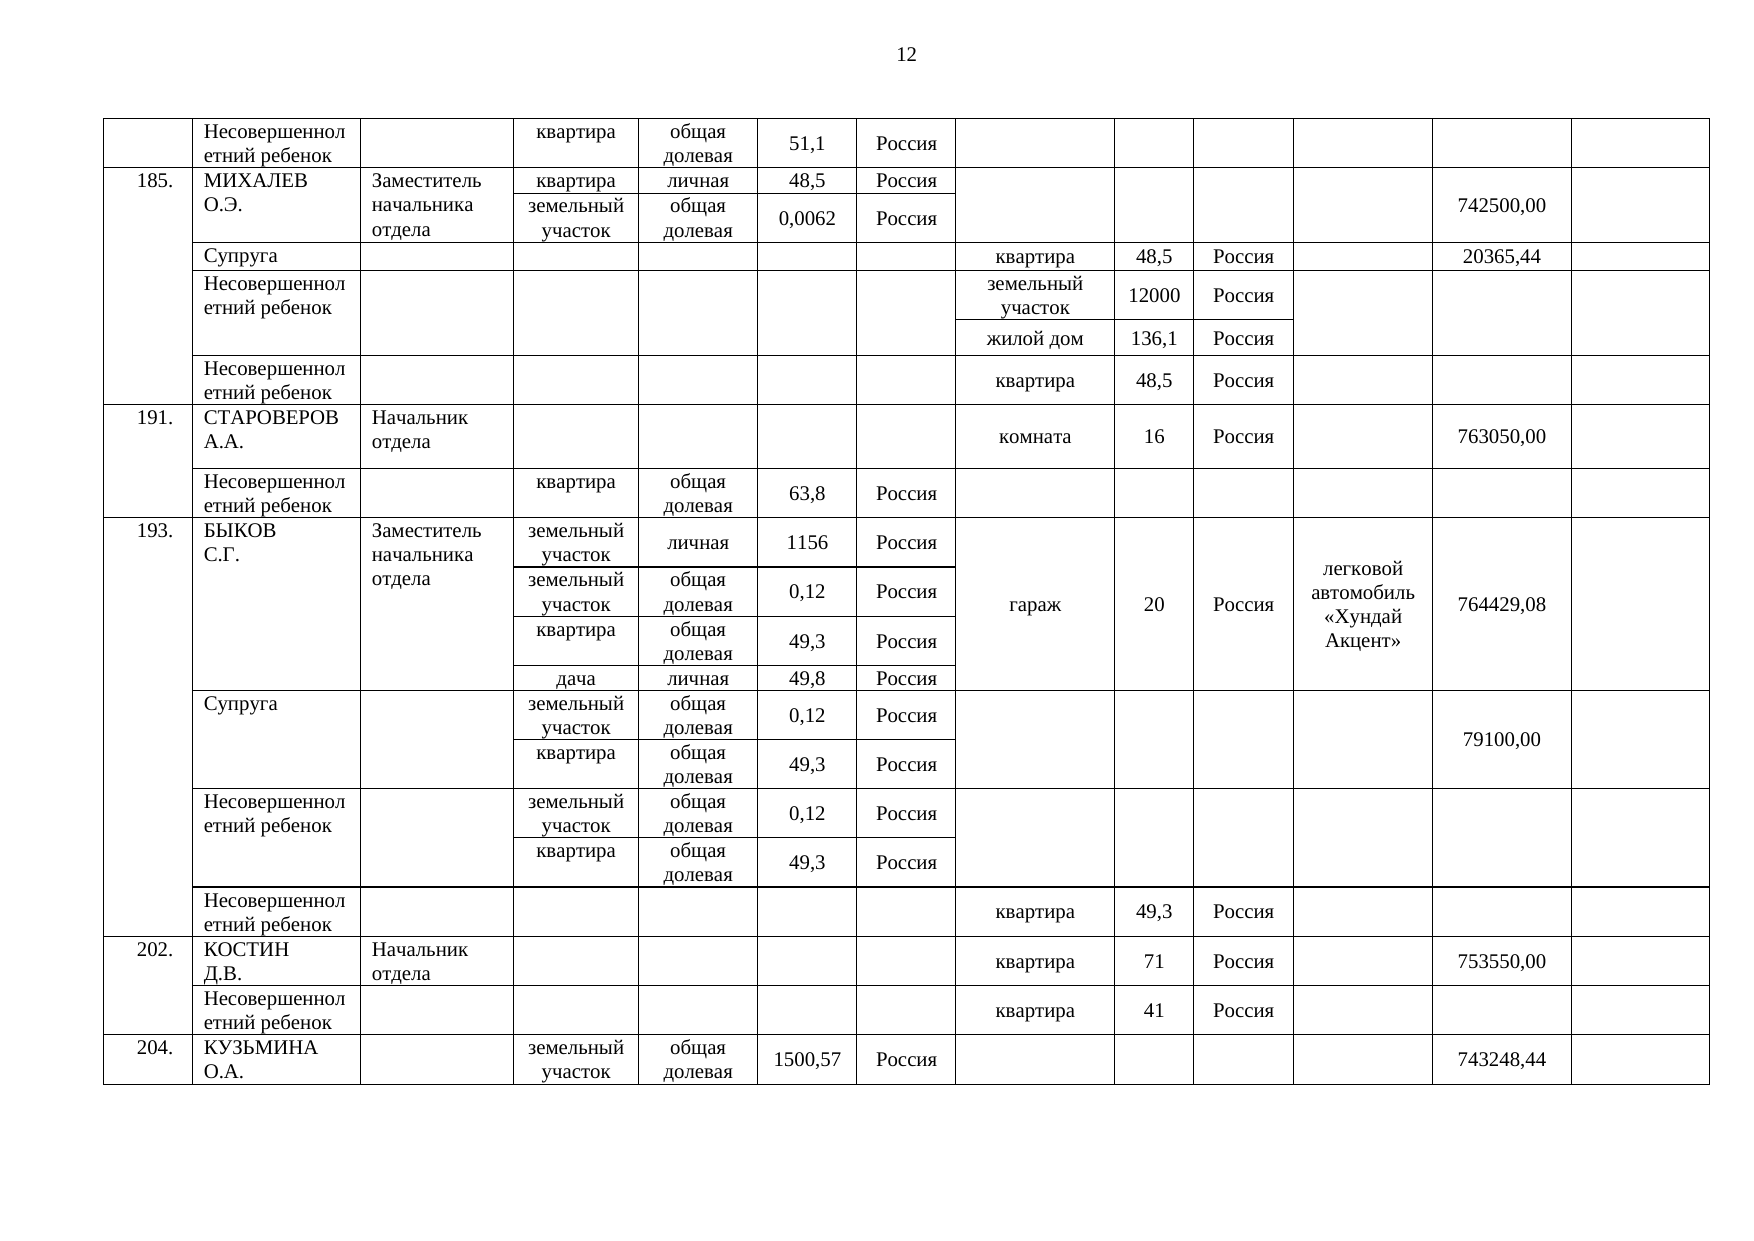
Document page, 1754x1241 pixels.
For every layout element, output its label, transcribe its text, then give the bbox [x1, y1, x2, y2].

table_cell Россия [1194, 937, 1293, 985]
table_cell квартира [514, 119, 638, 167]
table_cell квартира [956, 356, 1114, 404]
table_cell КОСТИН Д.В. [193, 937, 360, 985]
table_cell [1572, 469, 1709, 517]
table_cell 49,3 [758, 617, 856, 665]
table_cell [1572, 405, 1709, 468]
table_cell [514, 243, 638, 270]
table_cell Россия [857, 168, 955, 192]
table_cell 79100,00 [1433, 691, 1571, 788]
table_cell [361, 691, 513, 788]
table_cell Россия [857, 518, 955, 566]
table_cell КУЗЬМИНА О.А. [193, 1035, 360, 1083]
table_cell БЫКОВ С.Г. [193, 518, 360, 690]
table_cell [361, 243, 513, 270]
table_cell 0,12 [758, 789, 856, 837]
table_cell Россия [857, 740, 955, 788]
table_cell гараж [956, 518, 1114, 690]
table_cell 49,3 [1115, 888, 1193, 936]
table_cell [361, 888, 513, 936]
table_cell 0,12 [758, 568, 856, 616]
table_cell [104, 405, 192, 517]
table_cell квартира [514, 469, 638, 517]
table_cell [361, 789, 513, 886]
table_cell [1572, 789, 1709, 886]
table_cell [639, 405, 757, 468]
table_cell [1194, 469, 1293, 517]
table_cell [104, 937, 192, 1034]
table_cell Россия [1194, 986, 1293, 1034]
table_cell жилой дом [956, 320, 1114, 354]
table_cell 49,3 [758, 740, 856, 788]
table_cell [639, 986, 757, 1034]
table_cell общая долевая [639, 789, 757, 837]
table_cell 51,1 [758, 119, 856, 167]
table_cell Начальник отдела [361, 405, 513, 468]
table_cell 63,8 [758, 469, 856, 517]
table_cell 743248,44 [1433, 1035, 1571, 1083]
table_cell [639, 937, 757, 985]
table_cell общая долевая [639, 740, 757, 788]
table_cell [1294, 243, 1432, 270]
table_cell квартира [514, 838, 638, 886]
table_cell дача [514, 666, 638, 690]
table_cell 1500,57 [758, 1035, 856, 1083]
table_cell [1294, 691, 1432, 788]
table_cell [514, 986, 638, 1034]
table_cell личная [639, 168, 757, 192]
table_cell общая долевая [639, 617, 757, 665]
table_cell [857, 405, 955, 468]
table_cell [1433, 356, 1571, 404]
table_cell земельный участок [514, 1035, 638, 1083]
table_cell 20 [1115, 518, 1193, 690]
table_cell [956, 691, 1114, 788]
table_cell [1115, 119, 1193, 167]
table_cell общая долевая [639, 119, 757, 167]
table_cell [1294, 405, 1432, 468]
table_cell личная [639, 666, 757, 690]
table_cell [758, 986, 856, 1034]
table_cell [857, 986, 955, 1034]
table_cell [514, 405, 638, 468]
table_cell [361, 271, 513, 354]
table_cell [857, 271, 955, 354]
table_cell [514, 356, 638, 404]
table_cell [1433, 888, 1571, 936]
table_cell Россия [1194, 888, 1293, 936]
table_cell 1156 [758, 518, 856, 566]
table_cell [1433, 789, 1571, 886]
table_cell общая долевая [639, 1035, 757, 1083]
table_cell квартира [956, 888, 1114, 936]
table_cell [1433, 469, 1571, 517]
table_cell [857, 888, 955, 936]
table_cell Россия [857, 691, 955, 739]
table_cell 48,5 [1115, 243, 1193, 270]
table_cell легковой автомобиль «Хундай Акцент» [1294, 518, 1432, 690]
table_cell [639, 243, 757, 270]
table_cell [1115, 691, 1193, 788]
table_cell 41 [1115, 986, 1193, 1034]
table_cell [1572, 243, 1709, 270]
table_cell 0,0062 [758, 194, 856, 242]
table_cell общая долевая [639, 568, 757, 616]
table_cell СТАРОВЕРОВ А.А. [193, 405, 360, 468]
table_cell [1572, 1035, 1709, 1083]
table_cell Россия [857, 1035, 955, 1083]
table_cell [361, 986, 513, 1034]
table_cell земельный участок [514, 568, 638, 616]
table_cell [1294, 168, 1432, 242]
table_cell [1294, 888, 1432, 936]
table_cell [1294, 356, 1432, 404]
table_cell общая долевая [639, 691, 757, 739]
table_cell квартира [956, 986, 1114, 1034]
table_cell 48,5 [1115, 356, 1193, 404]
table_cell [361, 119, 513, 167]
table_cell Несовершеннолетний ребенок [193, 356, 360, 404]
table_cell [1194, 691, 1293, 788]
table_cell земельный участок [514, 691, 638, 739]
table_cell [1294, 937, 1432, 985]
table_cell Несовершеннолетний ребенок [193, 789, 360, 886]
table_cell [758, 888, 856, 936]
table_cell [1433, 986, 1571, 1034]
table_cell квартира [956, 243, 1114, 270]
table_cell 764429,08 [1433, 518, 1571, 690]
table_cell Несовершеннолетний ребенок [193, 119, 360, 167]
table_cell Россия [1194, 356, 1293, 404]
table_cell 49,8 [758, 666, 856, 690]
table_cell 742500,00 [1433, 168, 1571, 242]
table_cell [1572, 168, 1709, 242]
table_cell Заместитель начальника отдела [361, 168, 513, 242]
table_cell квартира [514, 168, 638, 192]
table_cell [1572, 691, 1709, 788]
table_cell [1115, 469, 1193, 517]
table_cell [514, 937, 638, 985]
table_cell [1294, 271, 1432, 354]
table_cell Россия [857, 469, 955, 517]
table_cell квартира [956, 937, 1114, 985]
table_cell общая долевая [639, 194, 757, 242]
table_cell 20365,44 [1433, 243, 1571, 270]
table_cell 0,12 [758, 691, 856, 739]
table_cell Несовершеннолетний ребенок [193, 986, 360, 1034]
table_cell Несовершеннолетний ребенок [193, 469, 360, 517]
table_cell Начальник отдела [361, 937, 513, 985]
table_cell [1294, 119, 1432, 167]
table_cell [758, 243, 856, 270]
table_cell [361, 469, 513, 517]
table_cell Россия [857, 568, 955, 616]
table_cell [758, 356, 856, 404]
table_cell [1294, 469, 1432, 517]
table_cell [1294, 789, 1432, 886]
table_cell [361, 1035, 513, 1083]
table_cell [1194, 1035, 1293, 1083]
table_cell [104, 518, 192, 936]
table_cell Россия [1194, 518, 1293, 690]
table_cell [956, 168, 1114, 242]
table_cell [1115, 789, 1193, 886]
table_cell 16 [1115, 405, 1193, 468]
table_cell [956, 789, 1114, 886]
table_cell 49,3 [758, 838, 856, 886]
table_cell [639, 888, 757, 936]
table_cell [1572, 518, 1709, 690]
table_cell [758, 937, 856, 985]
table_cell [1572, 119, 1709, 167]
table_cell МИХАЛЕВ О.Э. [193, 168, 360, 242]
table_cell Несовершеннолетний ребенок [193, 888, 360, 936]
table_cell Россия [1194, 243, 1293, 270]
table_cell Россия [857, 617, 955, 665]
table_cell Россия [1194, 405, 1293, 468]
table_cell [514, 888, 638, 936]
table_cell Россия [857, 838, 955, 886]
table_cell [1294, 1035, 1432, 1083]
table_cell 48,5 [758, 168, 856, 192]
table_cell [1294, 986, 1432, 1034]
table_cell 763050,00 [1433, 405, 1571, 468]
table_cell [956, 119, 1114, 167]
table_cell личная [639, 518, 757, 566]
table_cell Россия [857, 789, 955, 837]
table_cell [104, 168, 192, 404]
table_cell [1115, 168, 1193, 242]
table_cell Россия [857, 194, 955, 242]
table_cell общая долевая [639, 838, 757, 886]
table_cell Россия [857, 666, 955, 690]
table_cell Россия [857, 119, 955, 167]
table_cell Россия [1194, 320, 1293, 354]
table_cell общая долевая [639, 469, 757, 517]
table_cell [639, 356, 757, 404]
table_cell [104, 1035, 192, 1083]
table_cell 12000 [1115, 271, 1193, 319]
table_cell земельный участок [514, 518, 638, 566]
table_cell земельный участок [514, 789, 638, 837]
table_cell [361, 356, 513, 404]
table_cell [857, 937, 955, 985]
table_cell [758, 405, 856, 468]
table_cell [857, 356, 955, 404]
table_cell [1572, 271, 1709, 354]
table_cell [857, 243, 955, 270]
table_cell квартира [514, 617, 638, 665]
table_cell Несовершеннолетний ребенок [193, 271, 360, 354]
table_cell [1433, 271, 1571, 354]
table_cell [1572, 356, 1709, 404]
table_cell [1115, 1035, 1193, 1083]
table_cell земельный участок [514, 194, 638, 242]
table_cell комната [956, 405, 1114, 468]
table_cell [1194, 119, 1293, 167]
table_cell Заместитель начальника отдела [361, 518, 513, 690]
table_cell [956, 1035, 1114, 1083]
table_cell 71 [1115, 937, 1193, 985]
table_cell [1572, 986, 1709, 1034]
table_cell [1572, 937, 1709, 985]
table_cell [639, 271, 757, 354]
table_cell [514, 271, 638, 354]
table_cell 753550,00 [1433, 937, 1571, 985]
table_cell 136,1 [1115, 320, 1193, 354]
table_cell Супруга [193, 691, 360, 788]
table_cell квартира [514, 740, 638, 788]
table_cell [1194, 789, 1293, 886]
table_cell Россия [1194, 271, 1293, 319]
table_cell [1433, 119, 1571, 167]
table_cell земельный участок [956, 271, 1114, 319]
table_cell [1194, 168, 1293, 242]
table_cell [1572, 888, 1709, 936]
table_cell [758, 271, 856, 354]
table_cell [956, 469, 1114, 517]
table_cell Супруга [193, 243, 360, 270]
